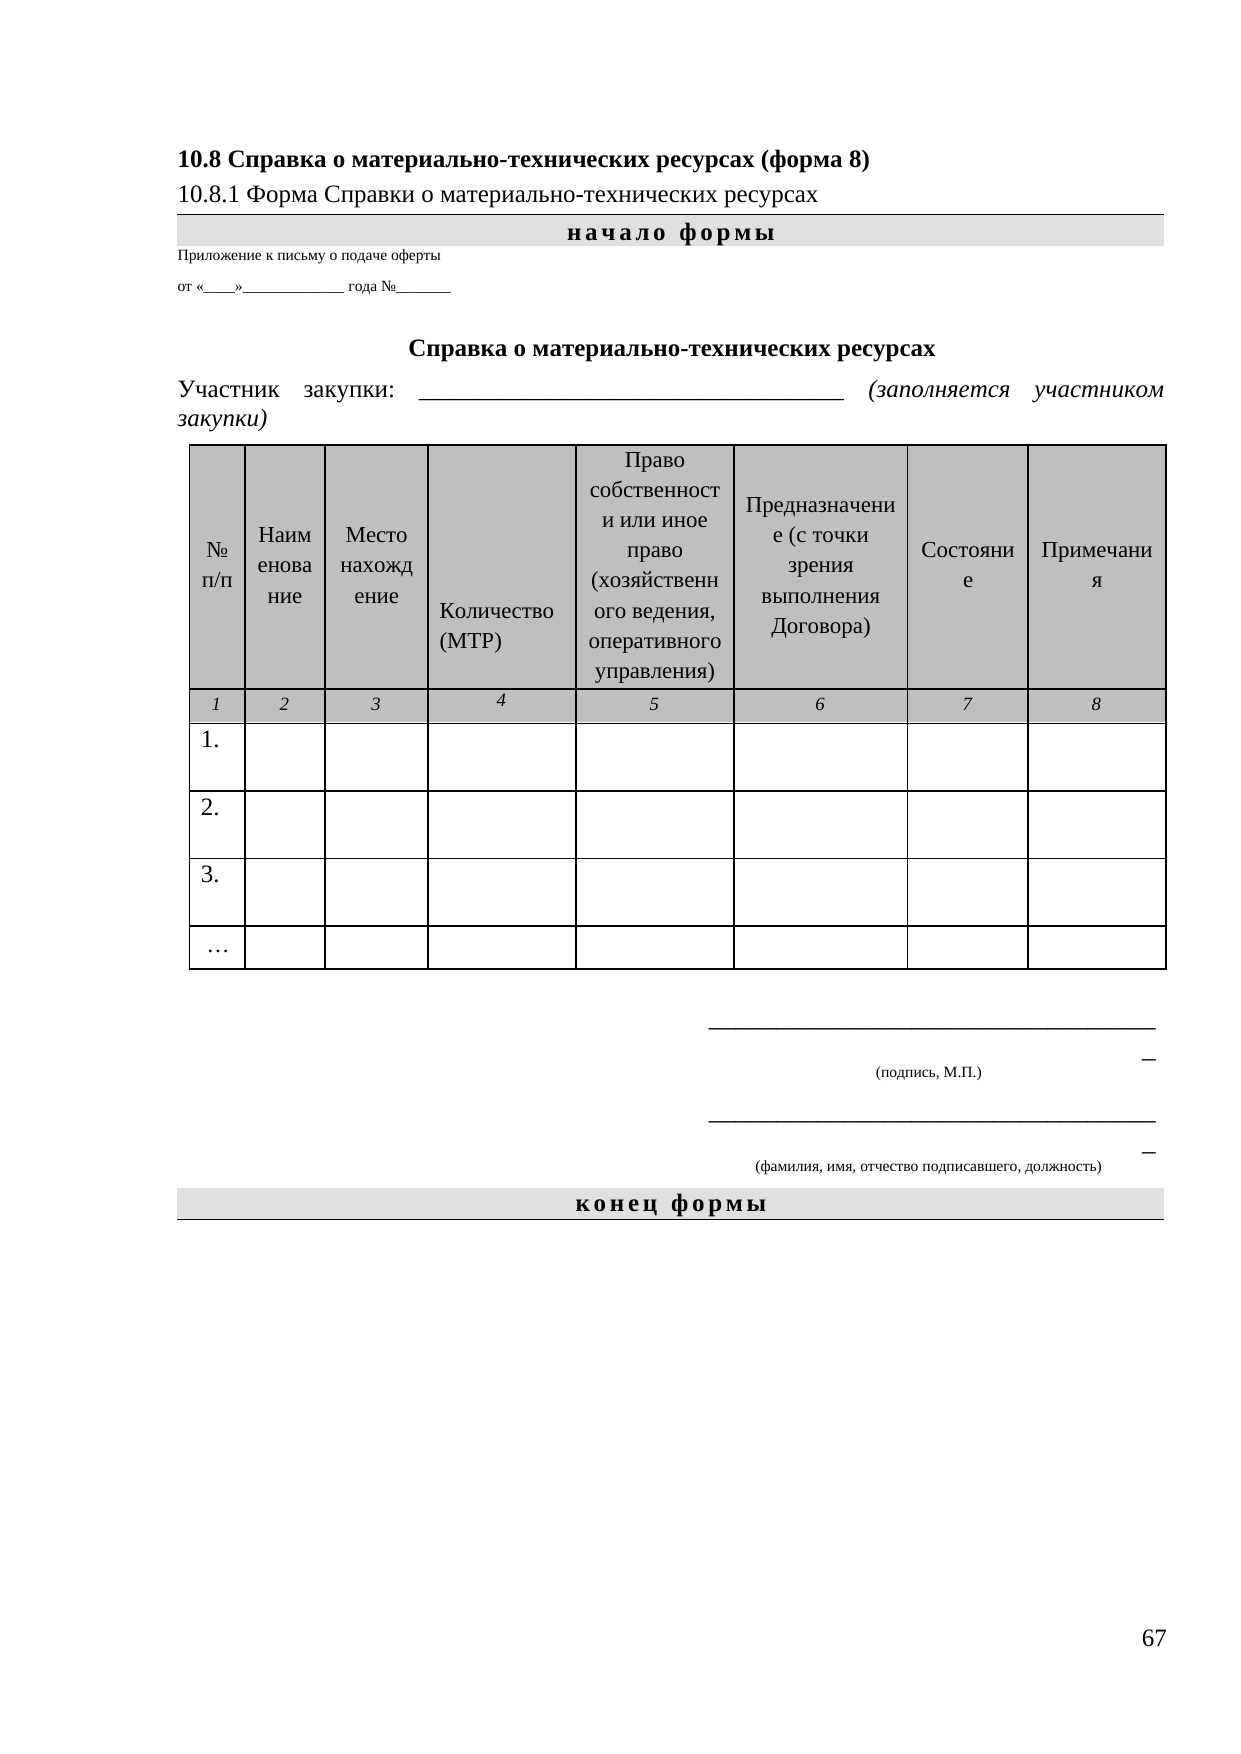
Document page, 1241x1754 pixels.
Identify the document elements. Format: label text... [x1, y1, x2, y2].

table_cell 1 [190, 690, 244, 722]
table_cell [908, 792, 1027, 858]
table_header Предназначение (с точки зрения выполнения Договора) [735, 446, 907, 688]
table_cell [190, 859, 244, 925]
table_cell [735, 927, 907, 968]
table_cell [246, 792, 324, 858]
table_cell 4 [429, 690, 575, 722]
table_cell [1029, 927, 1165, 968]
table_cell [326, 724, 427, 790]
table_cell [429, 927, 575, 968]
table_cell [326, 859, 427, 925]
table_cell [326, 927, 427, 968]
table_cell [577, 724, 733, 790]
table_header Место нахождение [326, 446, 427, 688]
table_cell [908, 927, 1027, 968]
text Приложение к письму о подаче оферты от «____»_____________ года №_______ [177, 246, 1167, 308]
table_header Примечания [1029, 446, 1165, 688]
table_header Состояние [908, 446, 1027, 688]
text Справка о материально-технических ресурсах [177, 333, 1167, 362]
table_cell 8 [1029, 690, 1165, 722]
text начало формы [177, 215, 1164, 246]
table_cell [246, 724, 324, 790]
table_header Право собственности или иное право (хозяйственного ведения, оперативного управления) [577, 446, 733, 688]
table_cell 3 [326, 690, 427, 722]
table_cell [577, 859, 733, 925]
table_cell [908, 859, 1027, 925]
table_cell 6 [735, 690, 907, 722]
text 10.8.1 Форма Справки о материально-технических ресурсах [177, 179, 1167, 207]
table_cell 7 [908, 690, 1027, 722]
table_header № п/п [190, 446, 244, 688]
table_header Наименование [246, 446, 324, 688]
table_cell [246, 859, 324, 925]
table_cell [577, 792, 733, 858]
text 10.8 Справка о материально-технических ресурсах (форма 8) [177, 144, 1167, 172]
table_cell [429, 724, 575, 790]
table_cell 5 [577, 690, 733, 722]
table_cell [1029, 859, 1165, 925]
table_cell [190, 724, 244, 790]
table_cell [429, 792, 575, 858]
table_cell [326, 792, 427, 858]
table_cell [735, 724, 907, 790]
table_cell [577, 927, 733, 968]
table_cell [1029, 792, 1165, 858]
table_cell [735, 792, 907, 858]
table_cell [1029, 724, 1165, 790]
table_cell [429, 859, 575, 925]
table_header Количество (МТР) [429, 446, 575, 688]
table_cell … [190, 927, 244, 968]
table_cell __________________________________ (фамилия, имя, отчество подписавшего, должность) [691, 1094, 1167, 1188]
table_cell [190, 792, 244, 858]
table_header __________________________________ (подпись, М.П.) [691, 970, 1167, 1094]
table_cell [735, 859, 907, 925]
table_cell 2 [246, 690, 324, 722]
text конец формы [177, 1188, 1164, 1219]
table_cell [246, 927, 324, 968]
text Участник закупки: __________________________________ (заполняется участником закупки) [177, 374, 1167, 432]
table_cell [908, 724, 1027, 790]
